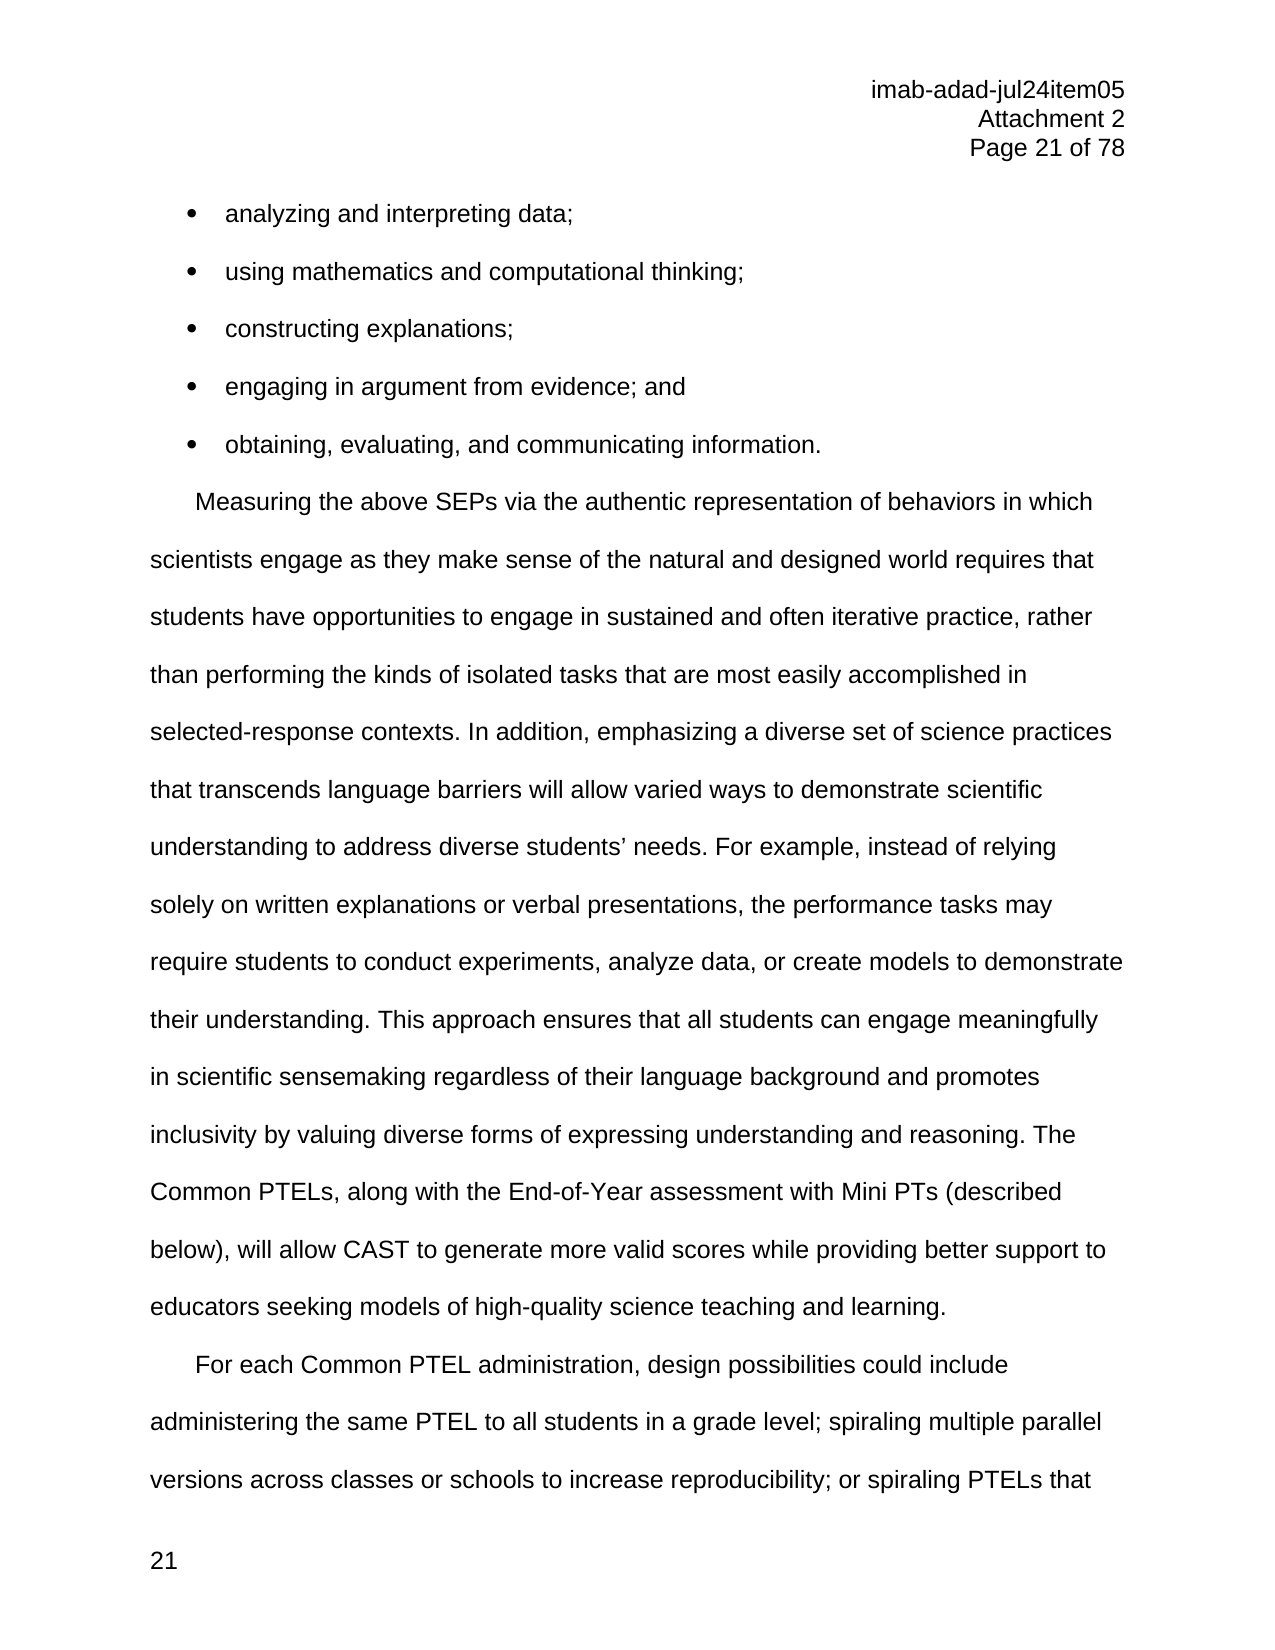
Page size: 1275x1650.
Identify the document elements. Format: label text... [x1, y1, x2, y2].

list engaging in argument from evidence; and [187, 372, 1125, 401]
list constructing explanations; [187, 314, 1125, 343]
list obtaining, evaluating, and communicating information. [187, 429, 1125, 458]
list using mathematics and computational thinking; [187, 256, 1125, 285]
text Measuring the above SEPs via the authentic representation of behaviors in which scientists engage as they make sense of the natural and designed world requires that students have opportunities to engage in sustained and often iterative practice, rather than performing the kinds of isolated tasks that are most easily accomplished in selected-response contexts. In addition, emphasizing a diverse set of science practices that transcends language barriers will allow varied ways to demonstrate scientific understanding to address diverse students’ needs. For example, instead of relying solely on written explanations or verbal presentations, the performance tasks may require students to conduct experiments, analyze data, or create models to demonstrate their understanding. This approach ensures that all students can engage meaningfully in scientific sensemaking regardless of their language background and promotes inclusivity by valuing diverse forms of expressing understanding and reasoning. The Common PTELs, along with the End-of-Year assessment with Mini PTs (described below), will allow CAST to generate more valid scores while providing better support to educators seeking models of high-quality science teaching and learning. [150, 487, 1125, 1321]
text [150, 1350, 1125, 1493]
list analyzing and interpreting data; [187, 199, 1125, 228]
